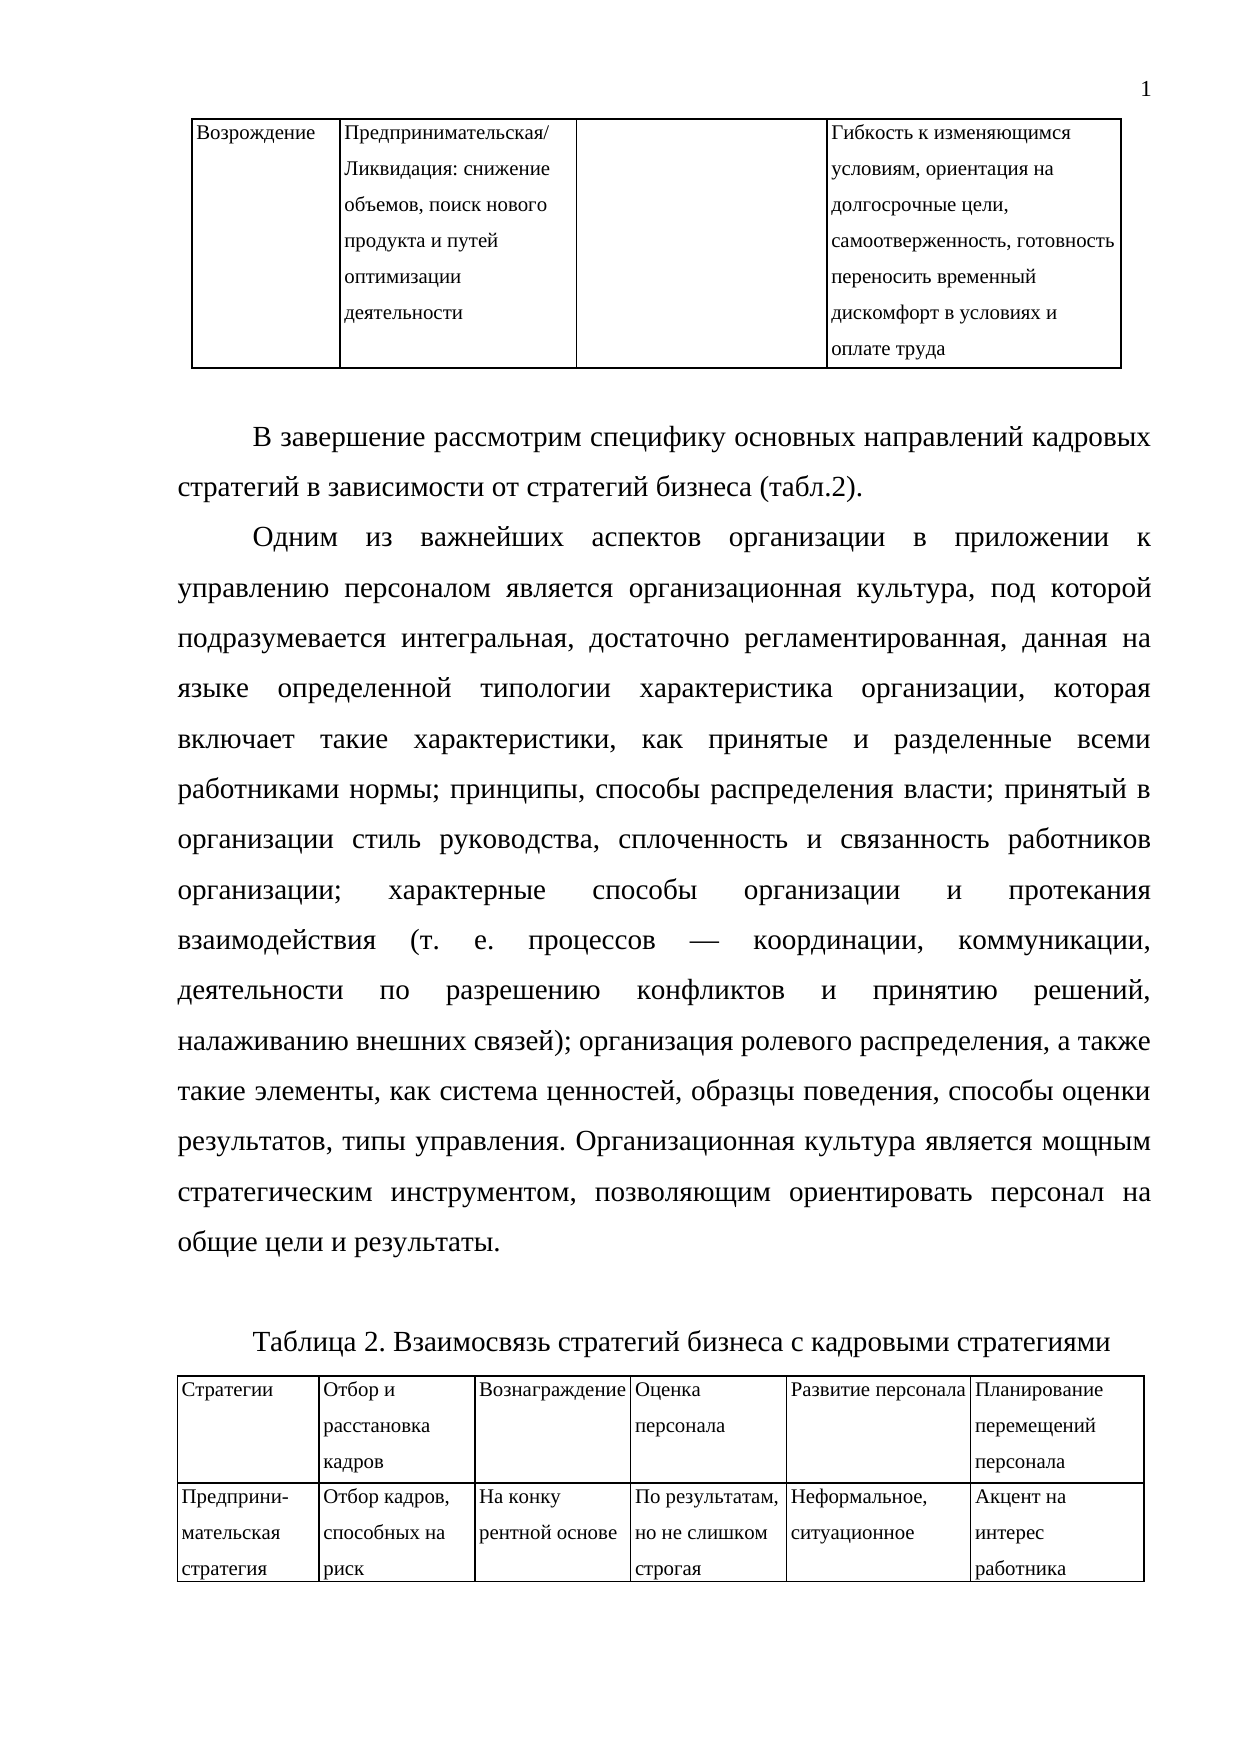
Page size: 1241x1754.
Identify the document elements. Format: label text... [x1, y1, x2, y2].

table_header Развитие персонала [787, 1377, 970, 1482]
text В завершение рассмотрим специфику основных направлений кадровых стратегий в зависимости от стратегий бизнеса (табл.2). [177, 419, 1152, 503]
table_cell [577, 120, 826, 367]
table_cell На конку рентной основе [476, 1484, 630, 1581]
table_cell Отбор кадров, способных на риск [320, 1484, 474, 1581]
table_header Оценка персонала [631, 1377, 786, 1482]
table_header Вознаграждение [476, 1377, 630, 1482]
table_header Отбор и расстановка кадров [320, 1377, 474, 1482]
table_cell Возрождение [193, 120, 339, 367]
table_cell Гибкость к изменяющимся условиям, ориентация на долгосрочные цели, самоотверженность, готовность переносить временный дискомфорт в условиях и оплате труда [828, 120, 1120, 367]
table_cell Акцент на интерес работника [971, 1484, 1143, 1581]
table_cell По результатам, но не слишком строгая [631, 1484, 786, 1581]
text Одним из важнейших аспектов организации в приложении к управлению персоналом является организационная культура, под которой подразумевается интегральная, достаточно регламентированная, данная на языке определенной типологии характеристика организации, которая включает такие характеристики, как принятые и разделенные всеми работниками нормы; принципы, способы распределения власти; принятый в организации стиль руководства, сплоченность и связанность работников организации; характерные способы организации и протекания взаимодействия (т. е. процессов — координации, коммуникации, деятельности по разрешению конфликтов и принятию решений, налаживанию внешних связей); организация ролевого распределения, а также такие элементы, как система ценностей, образцы поведения, способы оценки результатов, типы управления. Организационная культура является мощным стратегическим инструментом, позволяющим ориентировать персонал на общие цели и результаты. [177, 519, 1152, 1257]
table_cell Предприни-мательская стратегия [178, 1484, 318, 1581]
table_cell Предпринимательская/Ликвидация: снижение объемов, поиск нового продукта и путей оптимизации деятельности [341, 120, 576, 367]
table_header Планирование перемещений персонала [971, 1377, 1143, 1482]
text Таблица 2. Взаимосвязь стратегий бизнеса с кадровыми стратегиями [177, 1324, 1152, 1358]
table_cell Неформальное, ситуационное [787, 1484, 970, 1581]
table_header Стратегии [178, 1377, 318, 1482]
